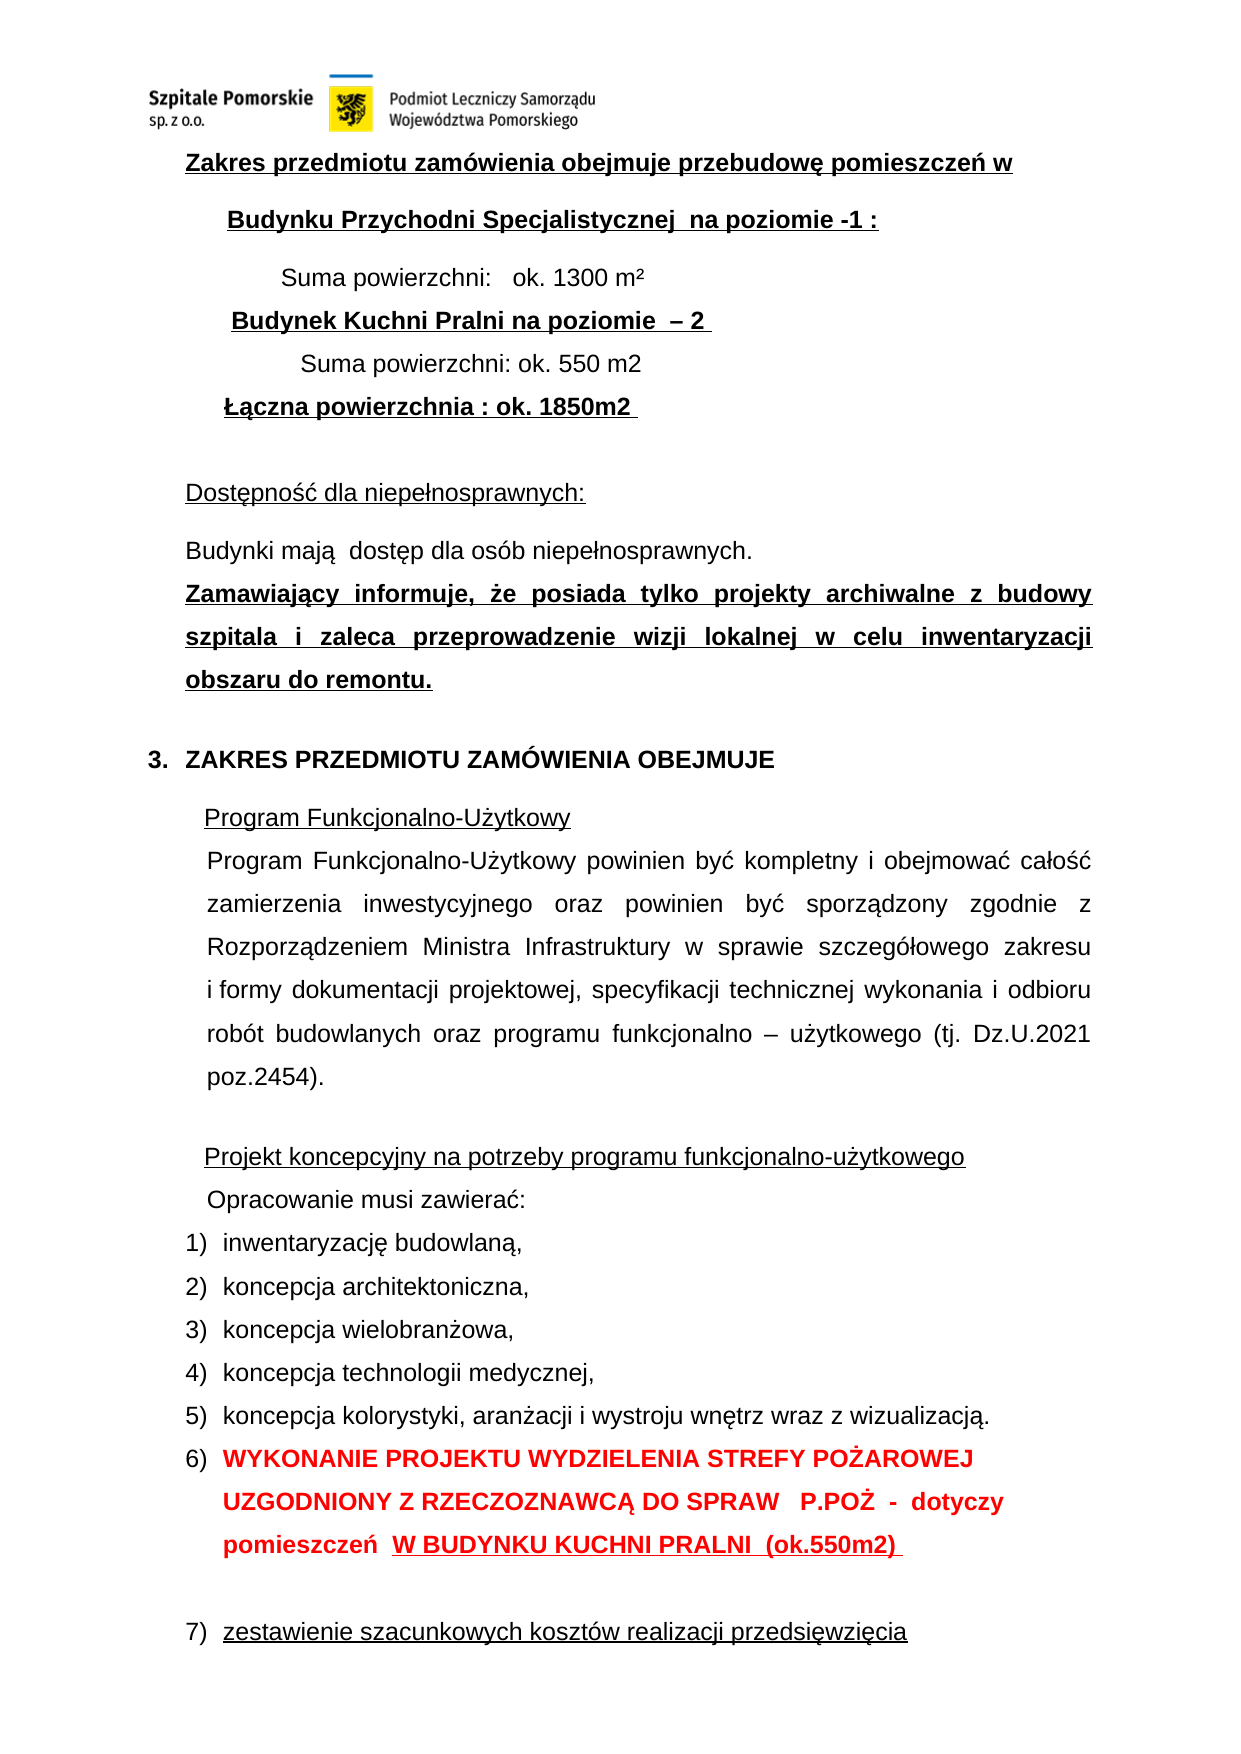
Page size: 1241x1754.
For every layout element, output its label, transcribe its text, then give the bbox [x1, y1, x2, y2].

list zestawienie szacunkowych kosztów realizacji przedsięwzięcia [185, 1617, 1093, 1645]
picture [147, 73, 596, 133]
list koncepcja wielobranżowa, [185, 1315, 1093, 1343]
list ZAKRES PRZEDMIOTU ZAMÓWIENIA OBEJMUJE [148, 746, 1093, 774]
text Suma powierzchni: ok. 1300 m² [281, 263, 1093, 291]
list koncepcja technologii medycznej, [185, 1358, 1093, 1387]
text Budynki mają dostęp dla osób niepełnosprawnych. [185, 536, 1093, 564]
text Projekt koncepcyjny na potrzeby programu funkcjonalno-użytkowego [204, 1142, 1093, 1171]
text Zamawiający informuje, że posiada tylko projekty archiwalne z budowy szpitala i zaleca przeprowadzenie wizji lokalnej w celu inwentaryzacji obszaru do remontu. [185, 605, 1093, 647]
list koncepcja architektoniczna, [185, 1272, 1093, 1300]
text Zakres przedmiotu zamówienia obejmuje przebudowę pomieszczeń w [185, 148, 1093, 176]
text Dostępność dla niepełnosprawnych: [148, 478, 1093, 507]
text Opracowanie musi zawierać: [207, 1185, 1093, 1214]
text Suma powierzchni: ok. 550 m2 [148, 349, 1093, 378]
text Budynku Przychodni Specjalistycznej na poziomie -1 : [185, 205, 1093, 234]
text Program Funkcjonalno-Użytkowy powinien być kompletny i obejmować całość zamierzenia inwestycyjnego oraz powinien być sporządzony zgodnie z Rozporządzeniem Ministra Infrastruktury w sprawie szczegółowego zakresu i formy dokumentacji projektowej, specyfikacji technicznej wykonania i odbioru robót budowlanych oraz programu funkcjonalno – użytkowego (tj. Dz.U.2021 poz.2454). [207, 846, 1093, 1091]
list koncepcja kolorystyki, aranżacji i wystroju wnętrz wraz z wizualizacją. [185, 1401, 1093, 1430]
list inwentaryzację budowlaną, [185, 1228, 1093, 1257]
text Program Funkcjonalno-Użytkowy [204, 803, 1093, 832]
text Zamawiający informuje, że posiada tylko projekty archiwalne z budowy szpitala i zaleca przeprowadzenie wizji lokalnej w celu inwentaryzacji obszaru do remontu. [185, 579, 1093, 604]
text Budynek Kuchni Pralni na poziomie – 2 [148, 306, 1093, 334]
text Łączna powierzchnia : ok. 1850m2 [148, 392, 1093, 421]
text Zamawiający informuje, że posiada tylko projekty archiwalne z budowy szpitala i zaleca przeprowadzenie wizji lokalnej w celu inwentaryzacji obszaru do remontu. [185, 648, 1093, 694]
list WYKONANIE PROJEKTU WYDZIELENIA STREFY POŻAROWEJ UZGODNIONY Z RZECZOZNAWCĄ DO SPRAW P.POŻ - dotyczy pomieszczeń W BUDYNKU KUCHNI PRALNI (ok.550m2) [185, 1444, 1093, 1559]
